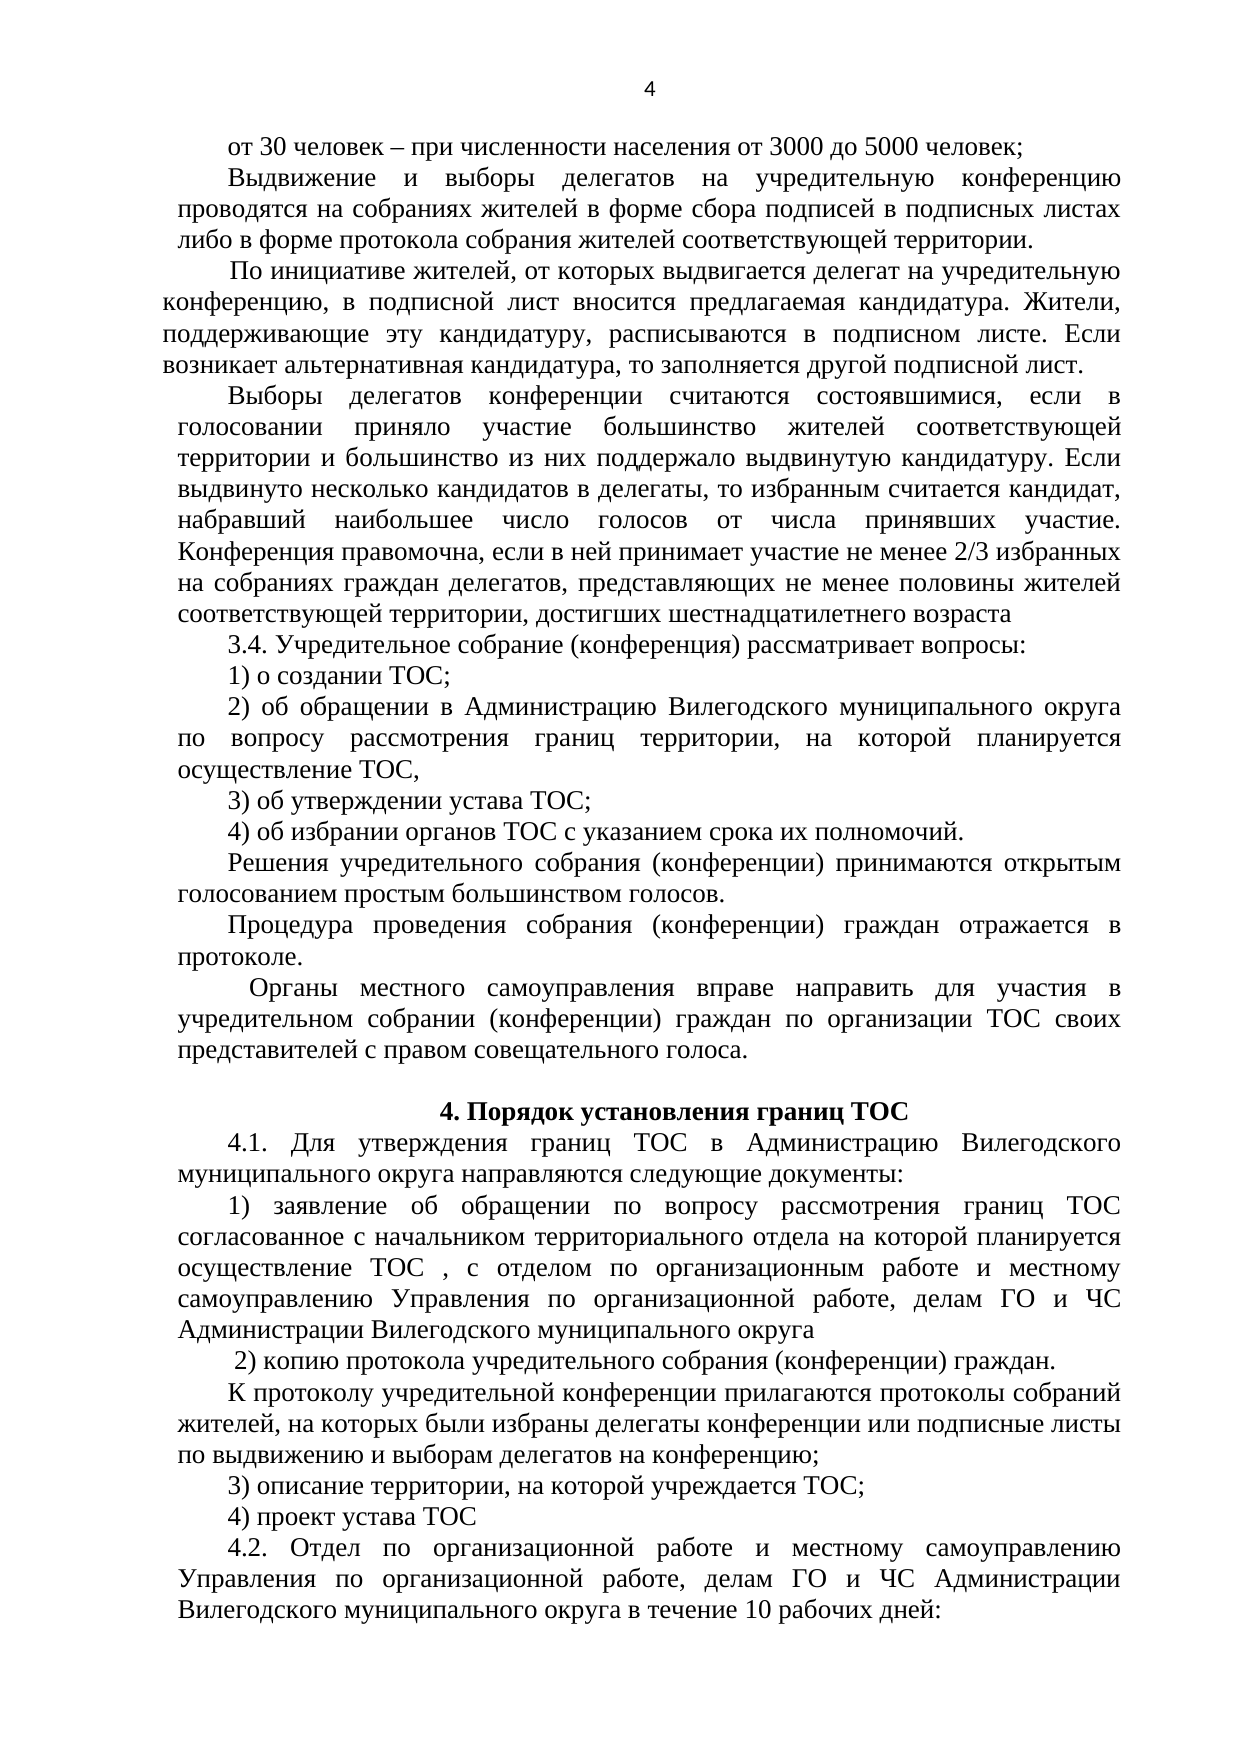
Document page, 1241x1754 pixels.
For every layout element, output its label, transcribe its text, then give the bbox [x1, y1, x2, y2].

text 1) о создании ТОС; [177, 659, 1122, 690]
text 4.1. Для утверждения границ ТОС в Администрацию Вилегодского муниципального округа направляются следующие документы: [177, 1126, 1122, 1189]
text 1) заявление об обращении по вопросу рассмотрения границ ТОС согласованное с начальником территориального отдела на которой планируется осуществление ТОС , с отделом по организационным работе и местному самоуправлению Управления по организационной работе, делам ГО и ЧС Администрации Вилегодского муниципального округа [177, 1189, 1122, 1344]
text Выдвижение и выборы делегатов на учредительную конференцию проводятся на собраниях жителей в форме сбора подписей в подписных листах либо в форме протокола собрания жителей соответствующей территории. [177, 161, 1122, 254]
text от 30 человек – при численности населения от 3000 до 5000 человек; [177, 130, 1122, 161]
text 4. Порядок установления границ ТОС [177, 1095, 1122, 1126]
text 4.2. Отдел по организационной работе и местному самоуправлению Управления по организационной работе, делам ГО и ЧС Администрации Вилегодского муниципального округа в течение 10 рабочих дней: [177, 1531, 1122, 1625]
text 2) об обращении в Администрацию Вилегодского муниципального округа по вопросу рассмотрения границ территории, на которой планируется осуществление ТОС, [177, 690, 1122, 784]
text По инициативе жителей, от которых выдвигается делегат на учредительную конференцию, в подписной лист вносится предлагаемая кандидатура. Жители, поддерживающие эту кандидатуру, расписываются в подписном листе. Если возникает альтернативная кандидатура, то заполняется другой подписной лист. [162, 254, 1122, 379]
text Органы местного самоуправления вправе направить для участия в учредительном собрании (конференции) граждан по организации ТОС своих представителей с правом совещательного голоса. [177, 971, 1122, 1064]
text К протоколу учредительной конференции прилагаются протоколы собраний жителей, на которых были избраны делегаты конференции или подписные листы по выдвижению и выборам делегатов на конференцию; [177, 1376, 1122, 1469]
text 3) описание территории, на которой учреждается ТОС; [177, 1469, 1122, 1500]
text Выборы делегатов конференции считаются состоявшимися, если в голосовании приняло участие большинство жителей соответствующей территории и большинство из них поддержало выдвинутую кандидатуру. Если выдвинуто несколько кандидатов в делегаты, то избранным считается кандидат, набравший наибольшее число голосов от числа принявших участие. Конференция правомочна, если в ней принимает участие не менее 2/3 избранных на собраниях граждан делегатов, представляющих не менее половины жителей соответствующей территории, достигших шестнадцатилетнего возраста [177, 379, 1122, 628]
text Решения учредительного собрания (конференции) принимаются открытым голосованием простым большинством голосов. [177, 846, 1122, 908]
text 2) копию протокола учредительного собрания (конференции) граждан. [177, 1344, 1122, 1376]
text 4) проект устава ТОС [177, 1500, 1122, 1531]
text 3.4. Учредительное собрание (конференция) рассматривает вопросы: [177, 628, 1122, 659]
text 4) об избрании органов ТОС с указанием срока их полномочий. [177, 815, 1122, 846]
text Процедура проведения собрания (конференции) граждан отражается в протоколе. [177, 908, 1122, 971]
text 3) об утверждении устава ТОС; [177, 784, 1122, 815]
